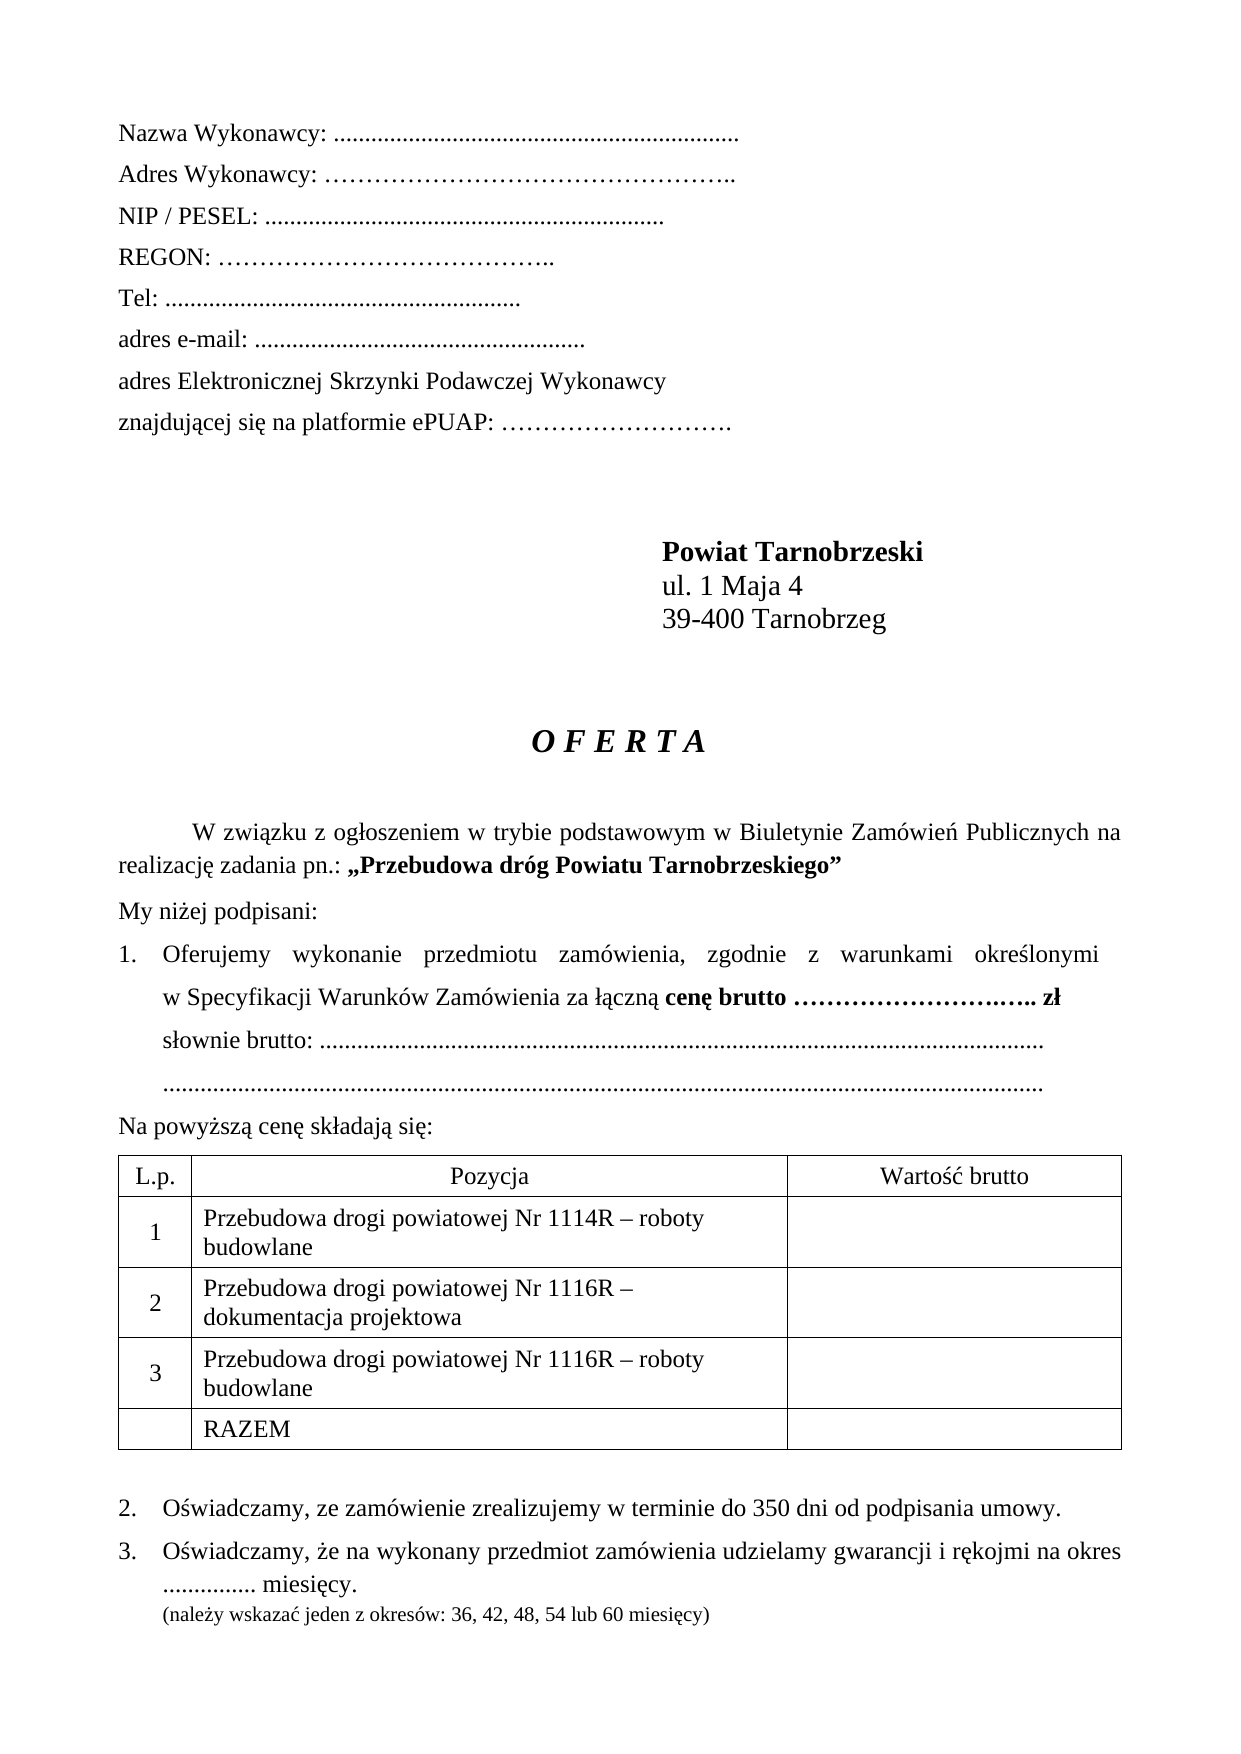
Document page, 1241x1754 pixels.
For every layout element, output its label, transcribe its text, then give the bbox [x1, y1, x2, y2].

text Tel: ......................................................... [118, 283, 1122, 312]
list Oferujemy wykonanie przedmiotu zamówienia, zgodnie z warunkami określonymi w Specyfikacji Warunków Zamówienia za łączną cenę brutto …………………….….. zł [118, 939, 1122, 1011]
table_cell [788, 1338, 1121, 1407]
text znajdującej się na platformie ePUAP: ………………………. [118, 407, 1122, 436]
list Oświadczamy, ze zamówienie zrealizujemy w terminie do 350 dni od podpisania umowy. [118, 1493, 1122, 1522]
text Na powyższą cenę składają się: [118, 1111, 1122, 1140]
table_cell [788, 1197, 1121, 1267]
text 39-400 Tarnobrzeg [662, 602, 1122, 635]
text W związku z ogłoszeniem w trybie podstawowym w Biuletynie Zamówień Publicznych na realizację zadania pn.: „Przebudowa dróg Powiatu Tarnobrzeskiego” [118, 817, 1122, 879]
list Oświadczamy, że na wykonany przedmiot zamówienia udzielamy gwarancji i rękojmi na okres ............... miesięcy. [118, 1536, 1122, 1598]
table_cell Przebudowa drogi powiatowej Nr 1114R – roboty budowlane [192, 1197, 787, 1267]
text Adres Wykonawcy: ………………………………………….. [118, 159, 1122, 188]
table_header Pozycja [192, 1156, 787, 1196]
text Nazwa Wykonawcy: ................................................................. [118, 118, 1122, 147]
text adres Elektronicznej Skrzynki Podawczej Wykonawcy [118, 366, 1122, 394]
text Powiat Tarnobrzeski [662, 534, 1122, 568]
table_cell 1 [119, 1197, 191, 1267]
text O F E R T A [118, 721, 1122, 760]
table_cell Przebudowa drogi powiatowej Nr 1116R – roboty budowlane [192, 1338, 787, 1407]
text ul. 1 Maja 4 [662, 568, 1122, 602]
text słownie brutto: .................................................................................................................... [125, 1025, 1122, 1054]
text ............................................................................................................................................. [125, 1068, 1122, 1097]
table_cell 2 [119, 1268, 191, 1337]
text REGON: ………………………………….. [118, 242, 1122, 271]
table_cell 3 [119, 1338, 191, 1407]
table_cell RAZEM [192, 1409, 787, 1449]
table_header L.p. [119, 1156, 191, 1196]
table_header Wartość brutto [788, 1156, 1121, 1196]
text (należy wskazać jeden z okresów: 36, 42, 48, 54 lub 60 miesięcy) [162, 1602, 1122, 1626]
table_cell [119, 1409, 191, 1449]
text NIP / PESEL: ................................................................ [118, 201, 1122, 229]
text My niżej podpisani: [118, 896, 1122, 924]
table_cell [788, 1409, 1121, 1449]
table_cell Przebudowa drogi powiatowej Nr 1116R – dokumentacja projektowa [192, 1268, 787, 1337]
table_cell [788, 1268, 1121, 1337]
text adres e-mail: ..................................................... [118, 324, 1122, 353]
